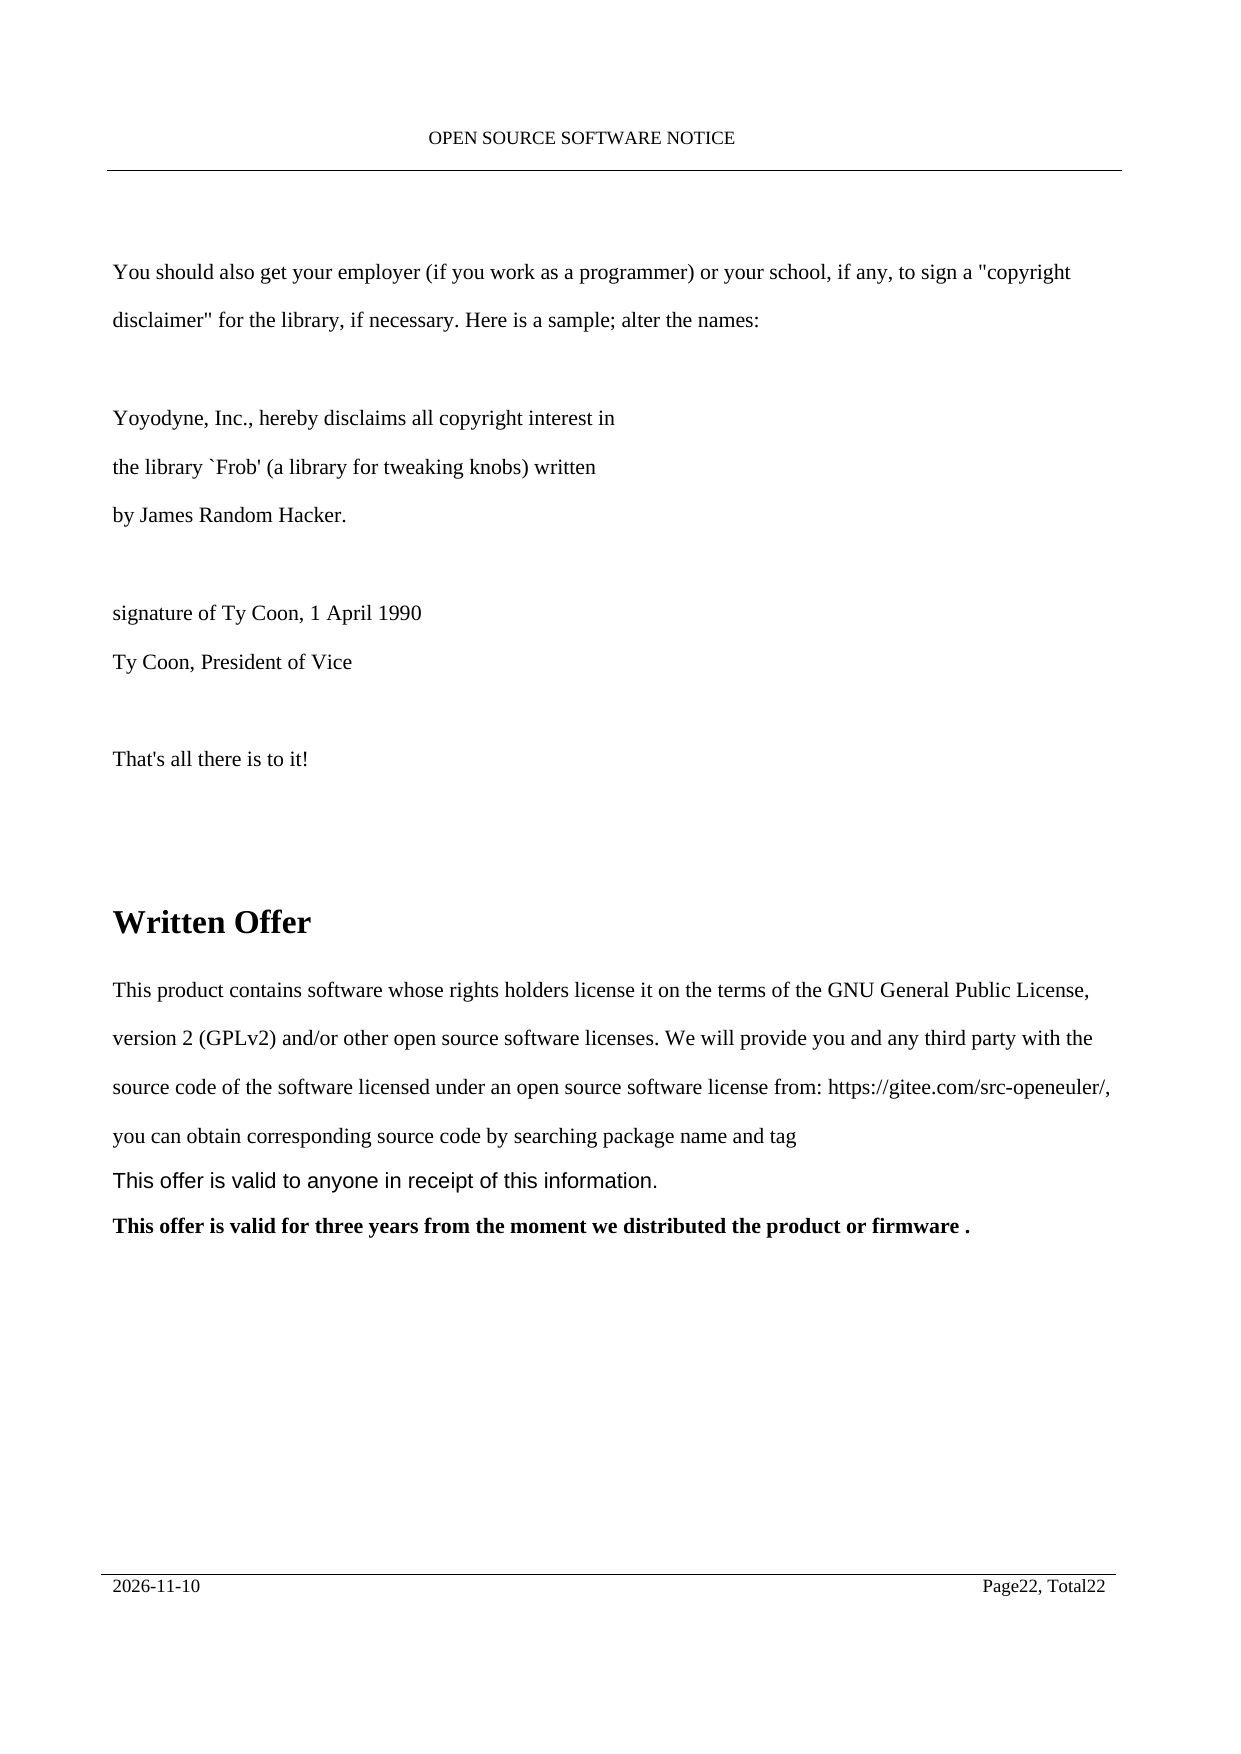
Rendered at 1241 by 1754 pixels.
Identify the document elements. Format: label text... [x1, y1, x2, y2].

text This offer is valid for three years from the moment we distributed the product or firmware . [112, 1209, 1128, 1242]
text Written Offer [112, 889, 1128, 954]
text This product contains software whose rights holders license it on the terms of the GNU General Public License, version 2 (GPLv2) and/or other open source software licenses. We will provide you and any third party with the source code of the software licensed under an open source software license from: https://gitee.com/src-openeuler/, you can obtain corresponding source code by searching package name and tag [112, 973, 1128, 1152]
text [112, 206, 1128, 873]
text This offer is valid to anyone in receipt of this information. [112, 1164, 1128, 1197]
